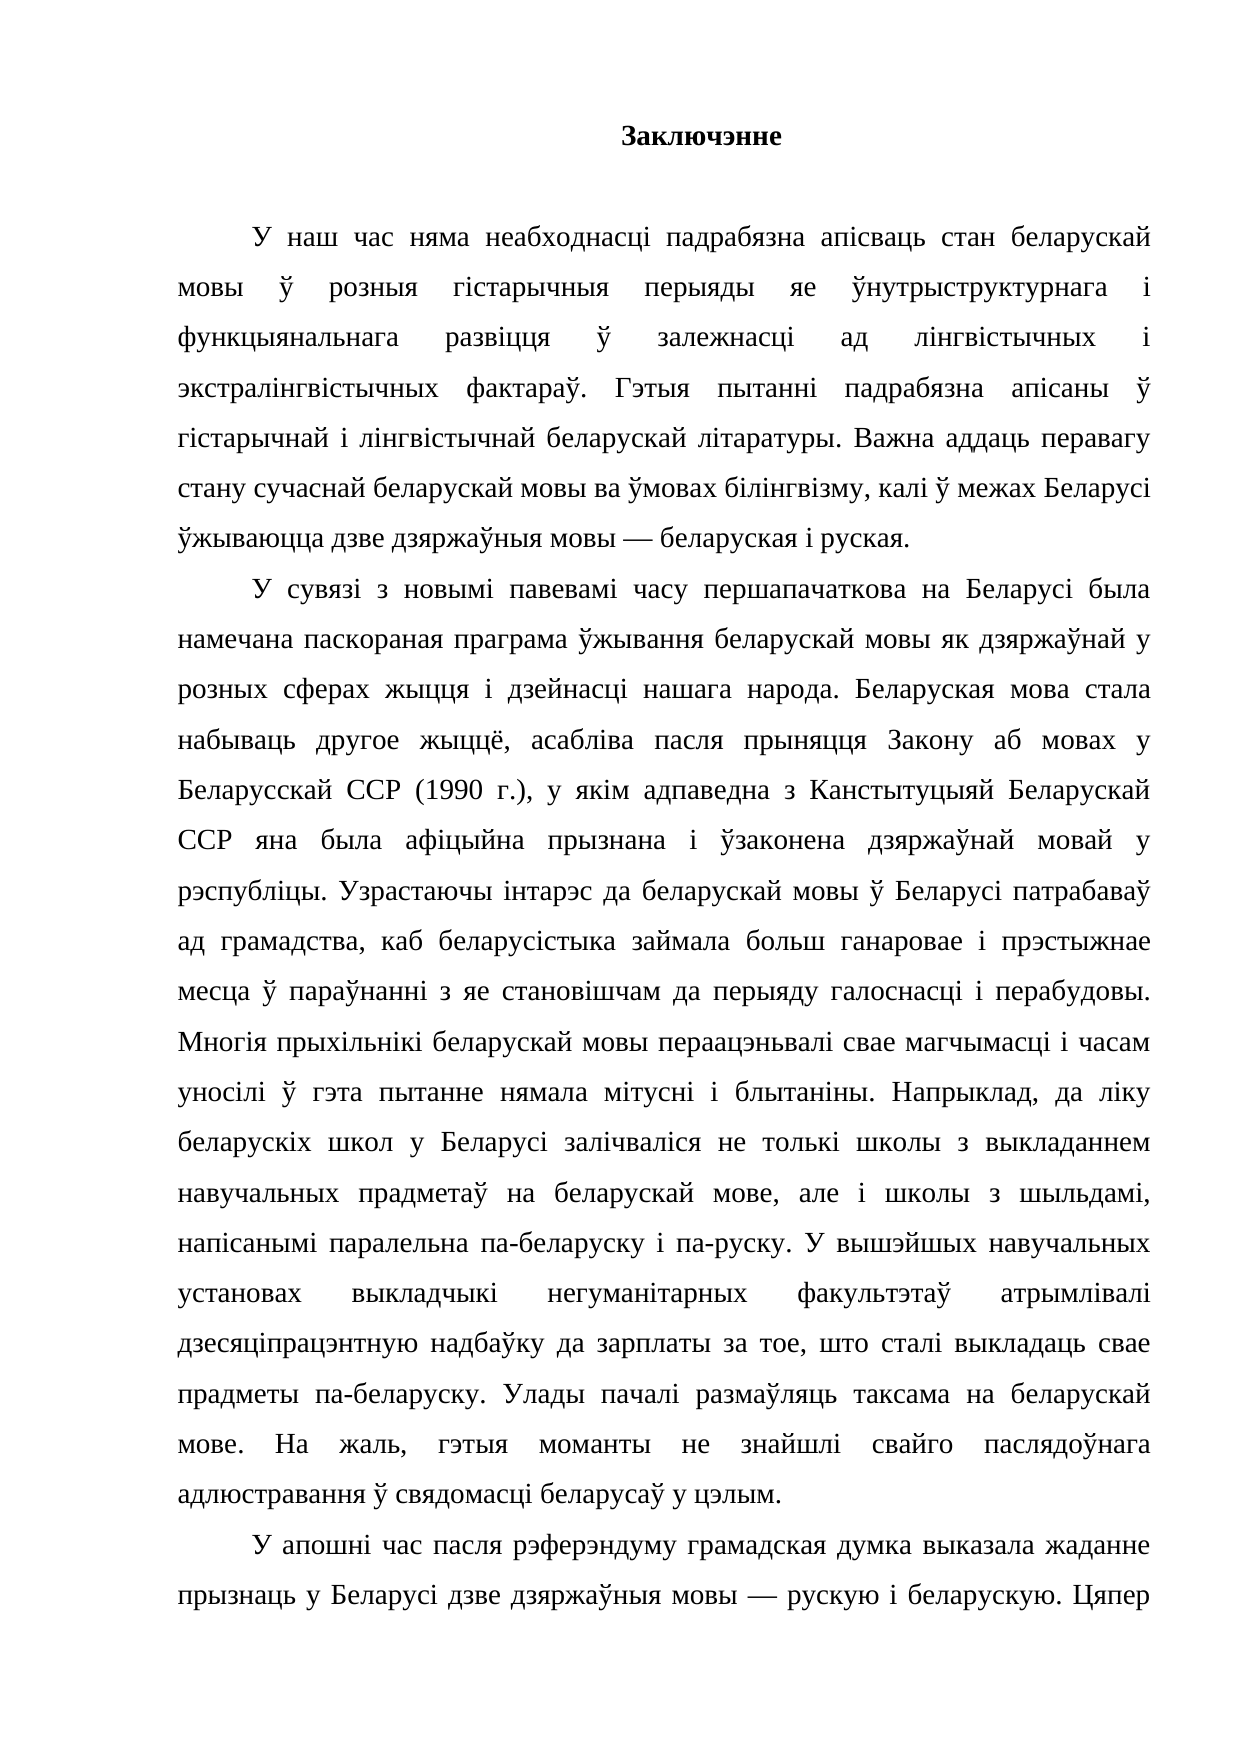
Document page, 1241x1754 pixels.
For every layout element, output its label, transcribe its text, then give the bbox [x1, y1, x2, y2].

text Заключэнне [177, 118, 1152, 152]
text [177, 1527, 1152, 1611]
text У сувязі з новымі павевамі часу першапачаткова на Беларусі была намечана паскораная праграма ўжывання беларускай мовы як дзяржаўнай у розных сферах жыцця і дзейнасці нашага народа. Беларуская мова стала набываць другое жыццё, асабліва пасля прыняцця Закону аб мовах у Беларусскай ССР (1990 г.), у якім адпаведна з Канстытуцыяй Беларускай ССР яна была афіцыйна прызнана і ўзаконена дзяржаўнай мовай у рэспубліцы. Узрастаючы інтарэс да беларускай мовы ў Беларусі патрабаваў ад грамадства, каб беларусістыка займала больш ганаровае і прэстыжнае месца ў параўнанні з яе становішчам да перыяду галоснасці і перабудовы. Многія прыхільнікі беларускай мовы пераацэньвалі свае магчымасці і часам уносілі ў гэта пытанне нямала мітусні і блытаніны. Напрыклад, да ліку беларускіх школ у Беларусі залічваліся не толькі школы з выкладаннем навучальных прадметаў на беларускай мове, але і школы з шыльдамі, напісанымі паралельна па-беларуску і па-руску. У вышэйшых навучальных установах выкладчыкі негуманітарных факультэтаў атрымлівалі дзесяціпрацэнтную надбаўку да зарплаты за тое, што сталі выкладаць свае прадметы па-беларуску. Улады пачалі размаўляць таксама на беларускай мове. На жаль, гэтыя моманты не знайшлі свайго паслядоўнага адлюстравання ў свядомасці беларусаў у цэлым. [177, 571, 1152, 1510]
text У наш час няма неабходнасці падрабязна апісваць стан беларускай мовы ў розныя гістарычныя перыяды яе ўнутрыструктурнага і функцыянальнага развіцця ў залежнасці ад лінгвістычных і экстралінгвістычных фактараў. Гэтыя пытанні падрабязна апісаны ў гістарычнай і лінгвістычнай беларускай літаратуры. Важна аддаць перавагу стану сучаснай беларускай мовы ва ўмовах білінгвізму, калі ў межах Беларусі ўжываюцца дзве дзяржаўныя мовы — беларуская і руская. [177, 219, 1152, 554]
